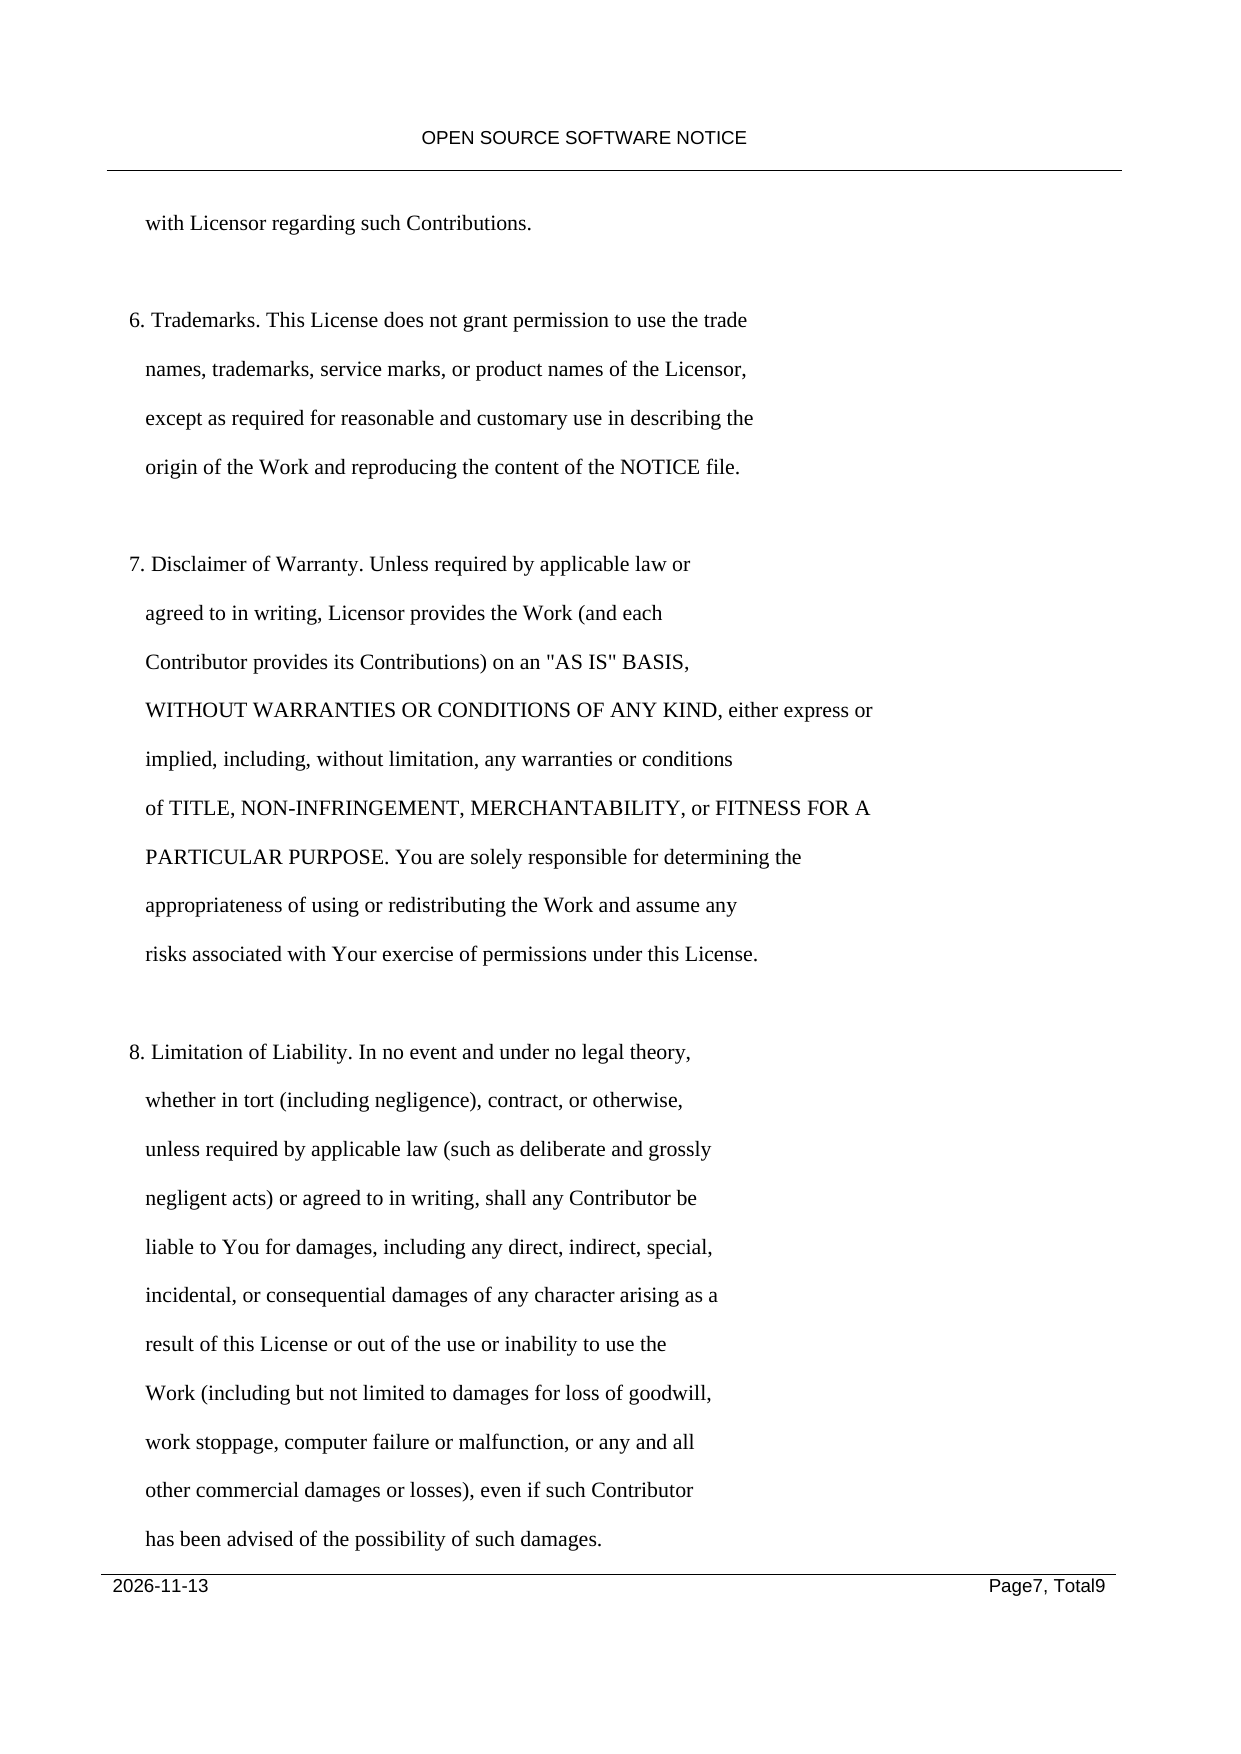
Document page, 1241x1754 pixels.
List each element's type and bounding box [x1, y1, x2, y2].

text [112, 206, 1128, 1555]
